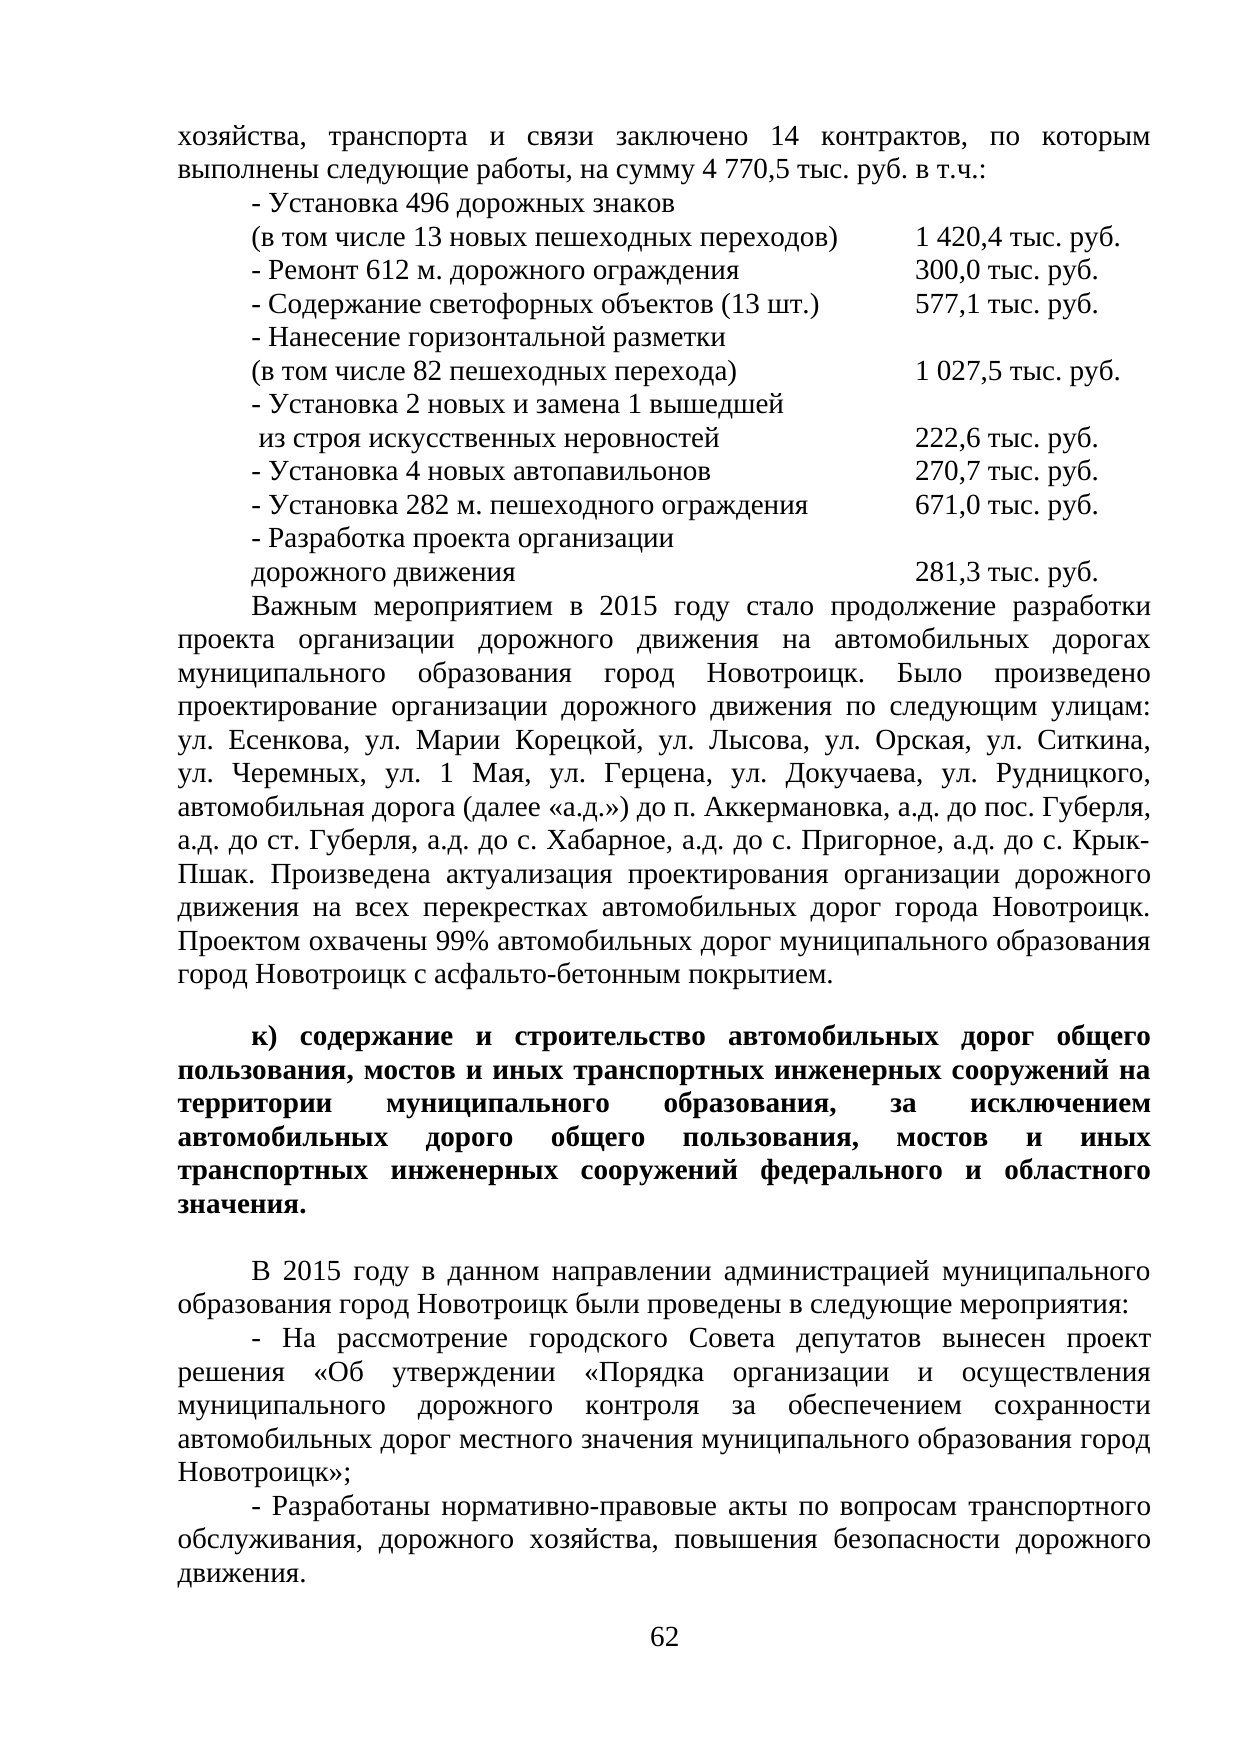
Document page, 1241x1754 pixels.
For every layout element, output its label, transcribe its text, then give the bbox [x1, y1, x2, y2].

text - Установка 4 новых автопавильонов 270,7 тыс. руб. [177, 453, 1152, 487]
text - На рассмотрение городского Совета депутатов вынесен проект решения «Об утверждении «Порядка организации и осуществления муниципального дорожного контроля за обеспечением сохранности автомобильных дорог местного значения муниципального образования город Новотроицк»; [177, 1320, 1152, 1488]
text Важным мероприятием в 2015 году стало продолжение разработки проекта организации дорожного движения на автомобильных дорогах муниципального образования город Новотроицк. Было произведено проектирование организации дорожного движения по следующим улицам: ул. Есенкова, ул. Марии Корецкой, ул. Лысова, ул. Орская, ул. Ситкина, ул. Черемных, ул. 1 Мая, ул. Герцена, ул. Докучаева, ул. Рудницкого, автомобильная дорога (далее «а.д.») до п. Аккермановка, а.д. до пос. Губерля, а.д. до ст. Губерля, а.д. до с. Хабарное, а.д. до с. Пригорное, а.д. до с. Крык-Пшак. Произведена актуализация проектирования организации дорожного движения на всех перекрестках автомобильных дорог города Новотроицк. Проектом охвачены 99% автомобильных дорог муниципального образования город Новотроицк с асфальто-бетонным покрытием. [177, 588, 1152, 990]
text (в том числе 13 новых пешеходных переходов) 1 420,4 тыс. руб. [177, 219, 1152, 252]
text - Разработаны нормативно-правовые акты по вопросам транспортного обслуживания, дорожного хозяйства, повышения безопасности дорожного движения. [177, 1488, 1152, 1588]
text В 2015 году в данном направлении администрацией муниципального образования город Новотроицк были проведены в следующие мероприятия: [177, 1253, 1152, 1320]
text - Установка 2 новых и замена 1 вышедшей [177, 386, 1152, 420]
text - Содержание светофорных объектов (13 шт.) 577,1 тыс. руб. [177, 286, 1152, 319]
text из строя искусственных неровностей 222,6 тыс. руб. [177, 420, 1152, 453]
text - Нанесение горизонтальной разметки [177, 319, 1152, 353]
text (в том числе 82 пешеходных перехода) 1 027,5 тыс. руб. [177, 353, 1152, 386]
text - Установка 496 дорожных знаков [177, 185, 1152, 219]
text дорожного движения 281,3 тыс. руб. [177, 554, 1152, 588]
text - Ремонт 612 м. дорожного ограждения 300,0 тыс. руб. [177, 252, 1152, 286]
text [177, 118, 1152, 185]
text - Разработка проекта организации [177, 521, 1152, 554]
text - Установка 282 м. пешеходного ограждения 671,0 тыс. руб. [177, 487, 1152, 521]
text к) содержание и строительство автомобильных дорог общего пользования, мостов и иных транспортных инженерных сооружений на территории муниципального образования, за исключением автомобильных дорого общего пользования, мостов и иных транспортных инженерных сооружений федерального и областного значения. [177, 1018, 1152, 1219]
